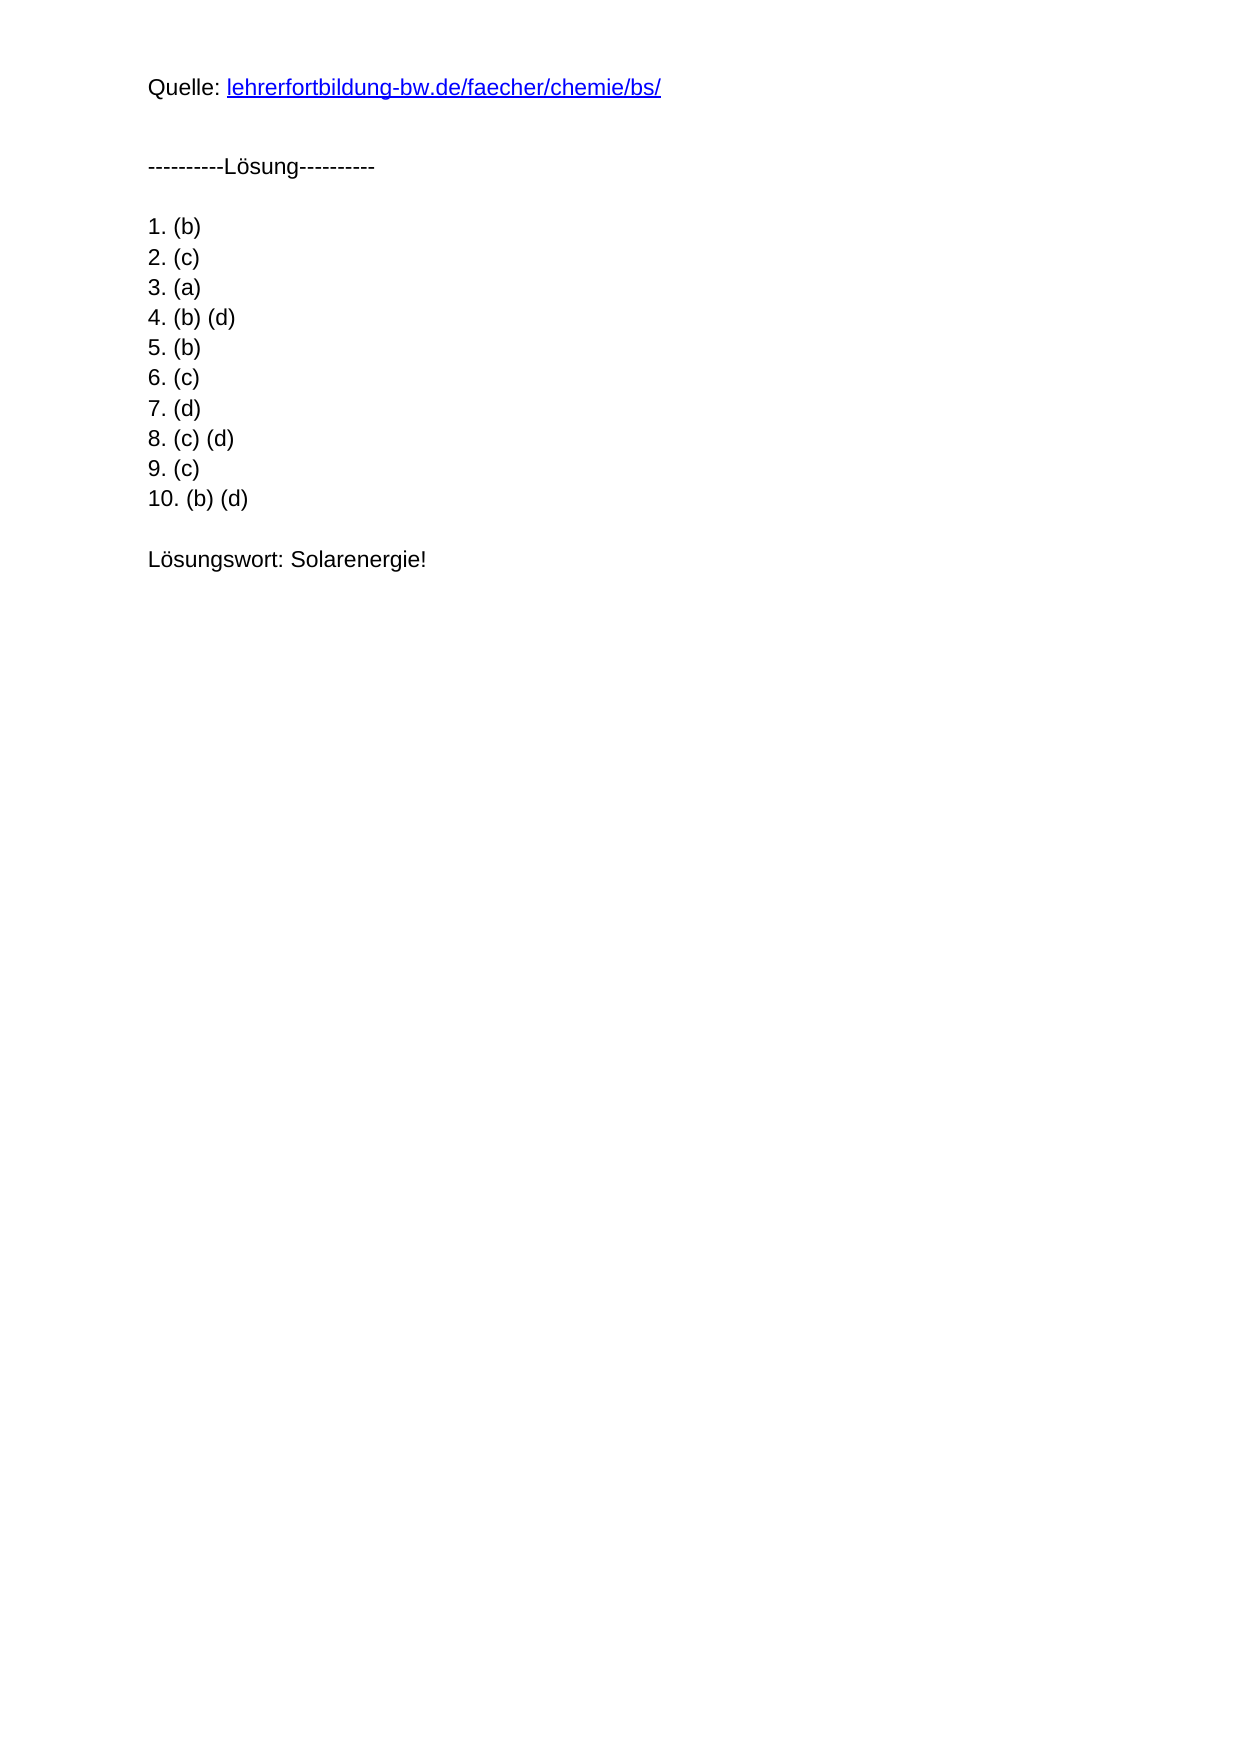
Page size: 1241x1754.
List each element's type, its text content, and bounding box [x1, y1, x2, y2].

text 6. (c) [148, 364, 1093, 391]
text ----------Lösung---------- [148, 153, 1093, 179]
text 8. (c) (d) [148, 425, 1093, 451]
text Lösungswort: Solarenergie! [148, 546, 1093, 572]
text 3. (a) [148, 274, 1093, 300]
text 2. (c) [148, 243, 1093, 270]
text 10. (b) (d) [148, 485, 1093, 511]
text 9. (c) [148, 455, 1093, 481]
text 5. (b) [148, 334, 1093, 360]
text 1. (b) [148, 213, 1093, 239]
text 4. (b) (d) [148, 304, 1093, 330]
text 7. (d) [148, 394, 1093, 421]
